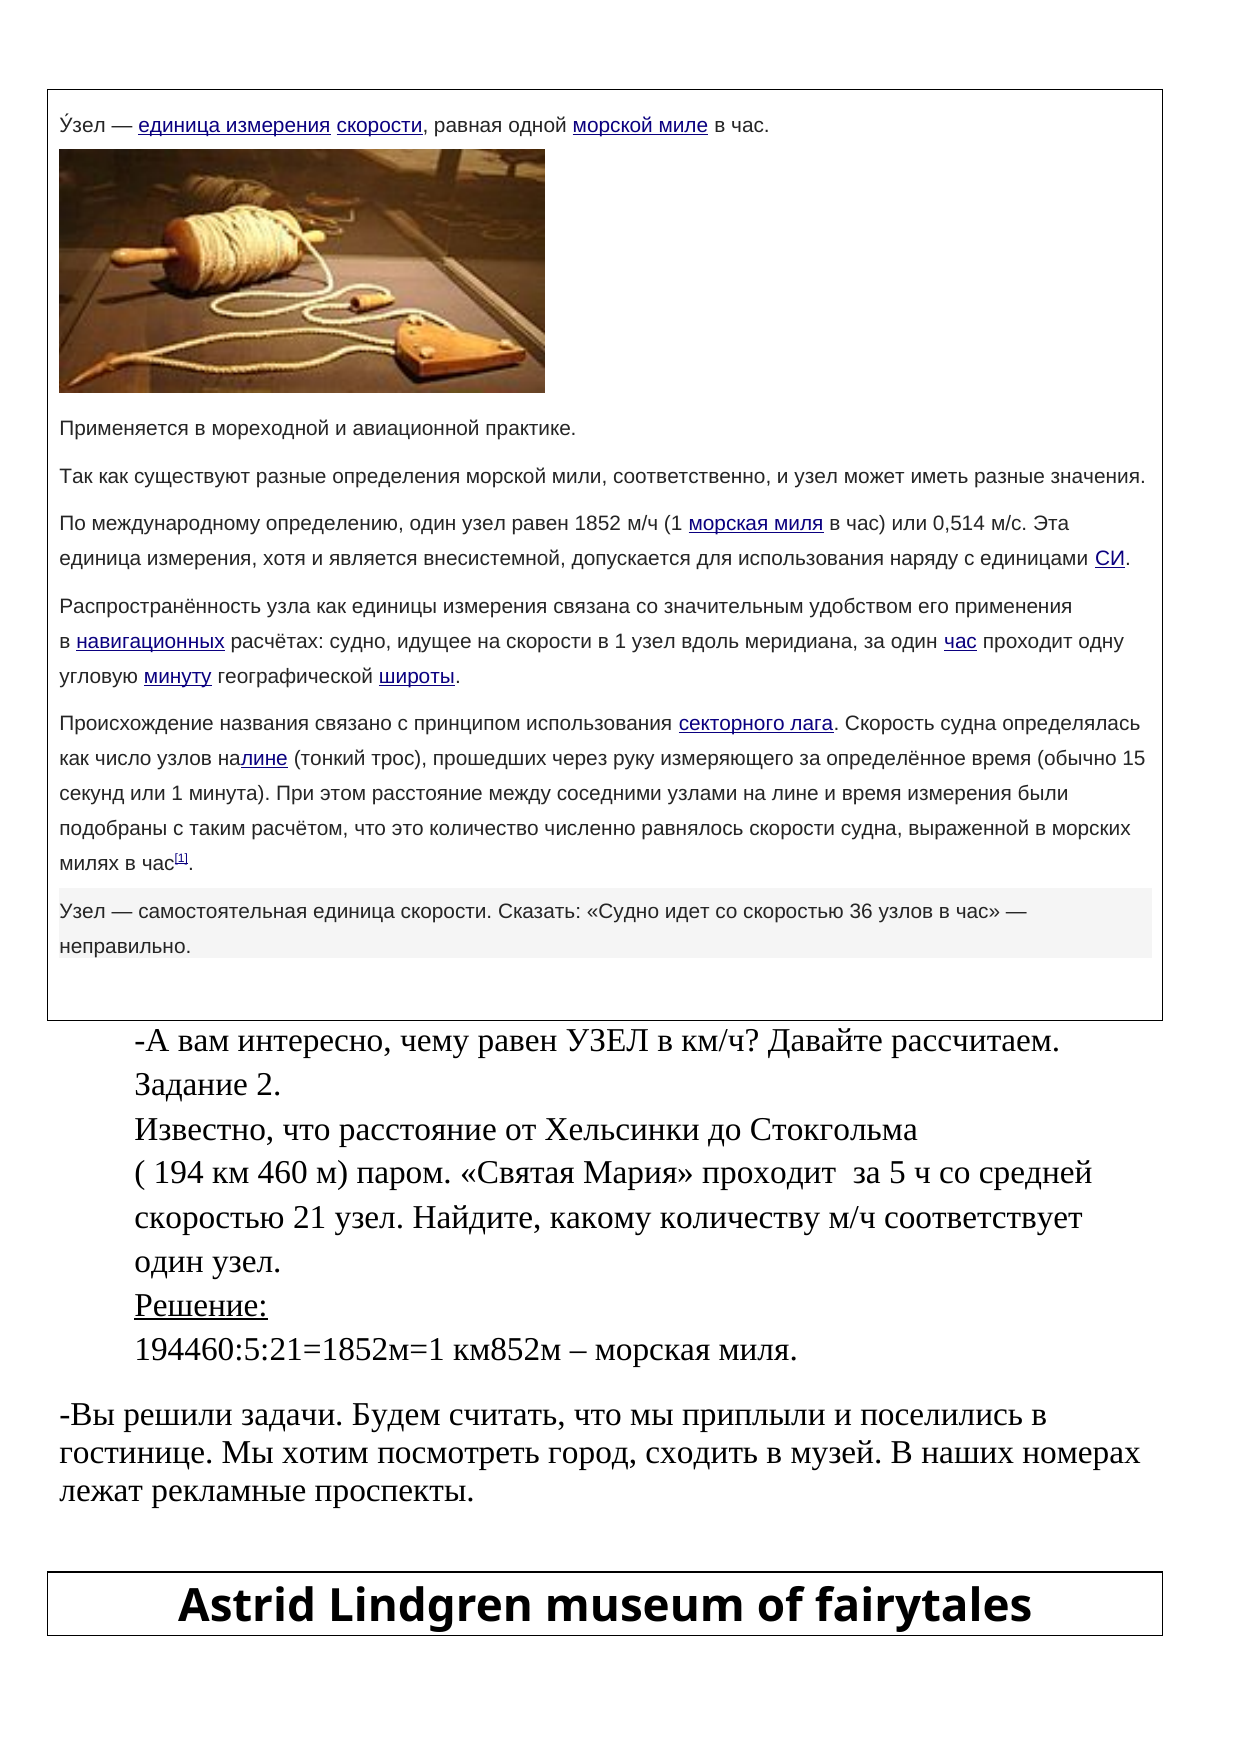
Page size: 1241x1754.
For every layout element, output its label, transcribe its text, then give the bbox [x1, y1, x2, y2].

text -Вы решили задачи. Будем считать, что мы приплыли и поселились в гостинице. Мы хотим посмотреть город, сходить в музей. В наших номерах лежат рекламные проспекты. [59, 1394, 1152, 1509]
picture [59, 149, 545, 393]
list ( 194 км 460 м) паром. «Святая Мария» проходит за 5 ч со средней скоростью 21 узел. Найдите, какому количеству м/ч соответствует один узел. [134, 1153, 1152, 1279]
list Решение: [134, 1285, 1152, 1323]
list Задание 2. [134, 1065, 1152, 1103]
list 194460:5:21=1852м=1 км852м – морская миля. [134, 1329, 1152, 1367]
list Известно, что расстояние от Хельсинки до Стокгольма [134, 1109, 1152, 1147]
list -А вам интересно, чему равен УЗЕЛ в км/ч? Давайте рассчитаем. [134, 1021, 1152, 1059]
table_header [48, 1573, 1162, 1635]
table_header У́зел — единица измерения скорости, равная одной морской миле в час. Применяется в мореходной и авиационной практике. Так как существуют разные определения морской мили, соответственно, и узел может иметь разные значения. По международному определению, один узел равен 1852 м/ч (1 морская миля в час) или 0,514 м/с. Эта единица измерения, хотя и является внесистемной, допускается для использования наряду с единицами СИ. Распространённость узла как единицы измерения связана со значительным удобством его применения в навигационных расчётах: судно, идущее на скорости в 1 узел вдоль меридиана, за один час проходит одну угловую минуту географической широты. Происхождение названия связано с принципом использования секторного лага. Скорость судна определялась как число узлов налине (тонкий трос), прошедших через руку измеряющего за определённое время (обычно 15 секунд или 1 минута). При этом расстояние между соседними узлами на лине и время измерения были подобраны с таким расчётом, что это количество численно равнялось скорости судна, выраженной в морских милях в час[1]. Узел — самостоятельная единица скорости. Сказать: «Судно идет со скоростью 36 узлов в час» — неправильно. [48, 90, 1162, 1019]
